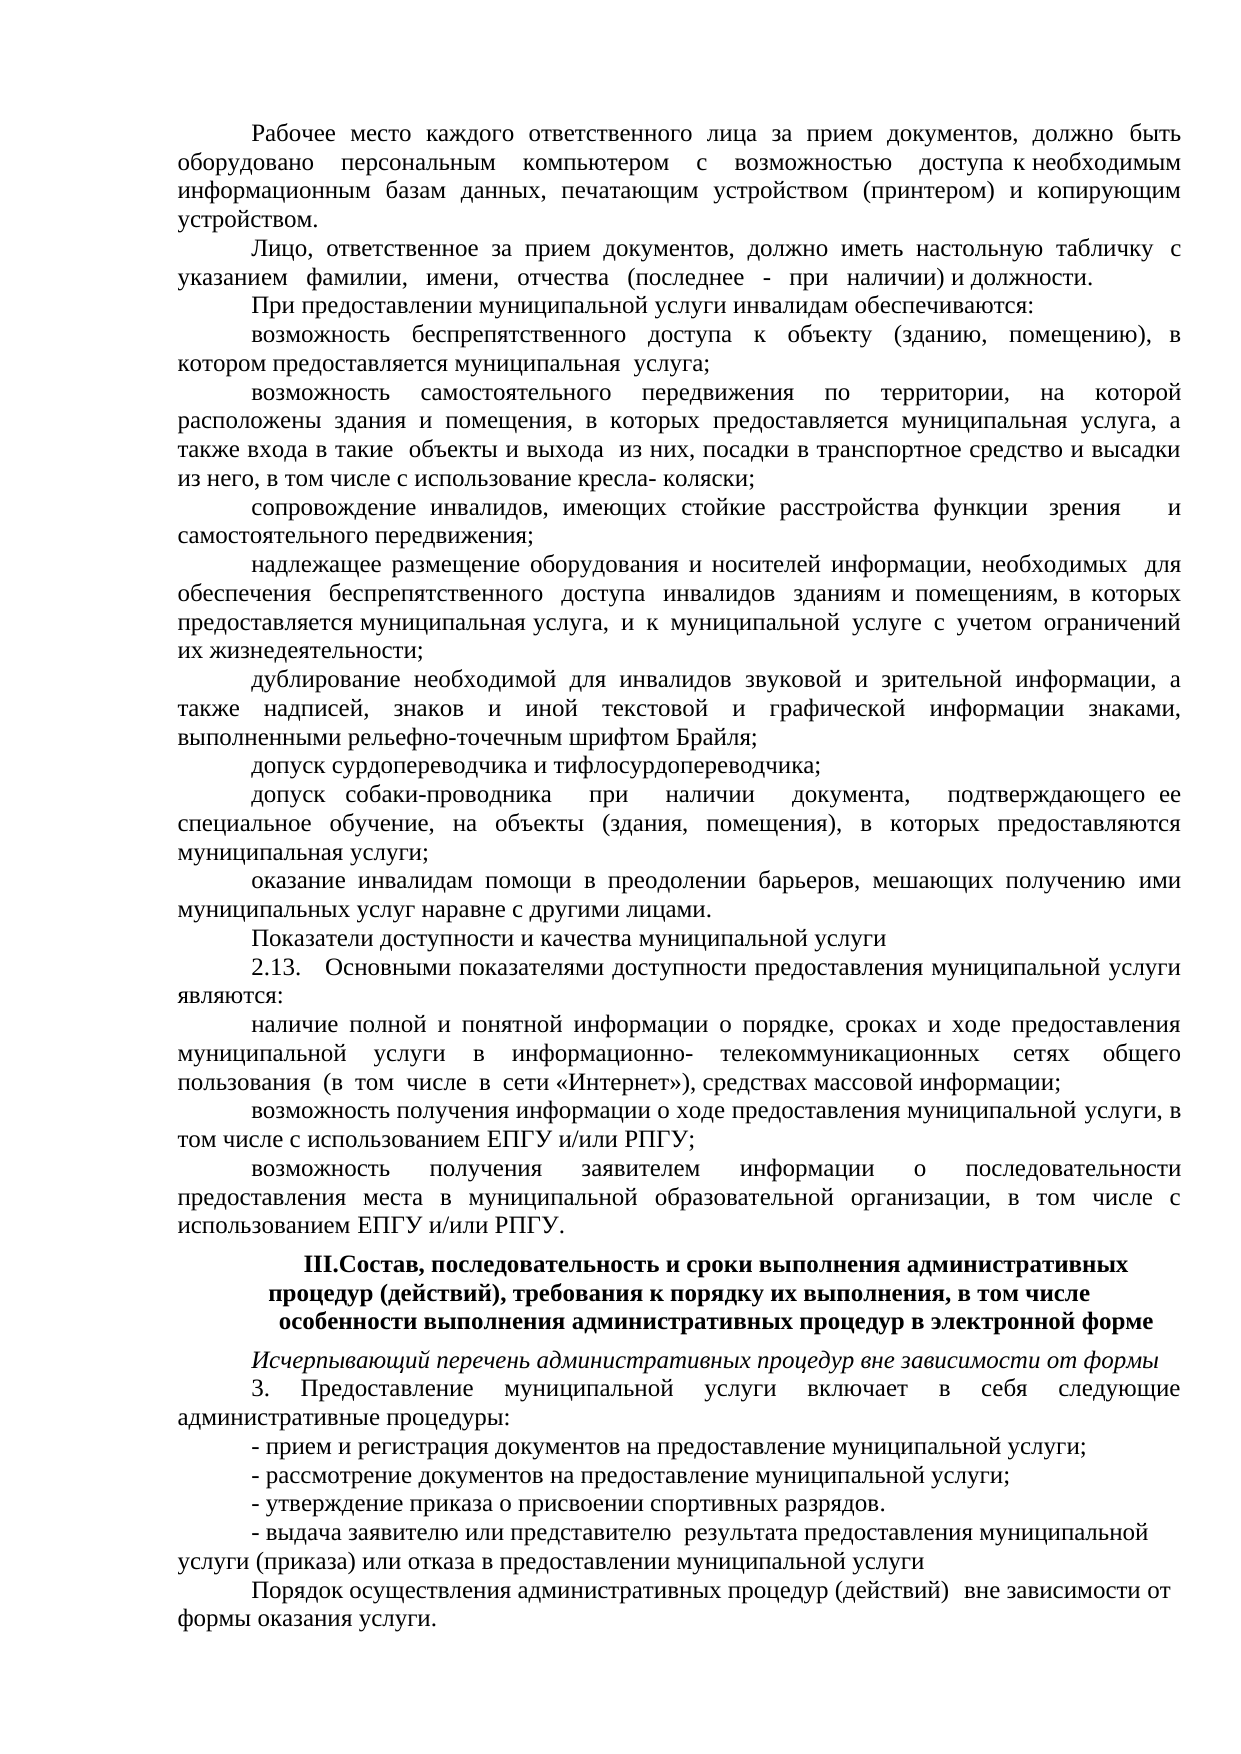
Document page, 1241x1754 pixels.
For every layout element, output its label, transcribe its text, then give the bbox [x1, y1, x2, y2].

text Порядок осуществления административных процедур (действий) вне зависимости от формы оказания услуги. [177, 1575, 1181, 1632]
list Основными показателями доступности предоставления муниципальной услуги являются: [177, 952, 1181, 1009]
text - выдача заявителю или представителю результата предоставления муниципальной услуги (приказа) или отказа в предоставлении муниципальной услуги [177, 1517, 1181, 1575]
text Показатели доступности и качества муниципальной услуги [177, 923, 1181, 952]
text - утверждение приказа о присвоении спортивных разрядов. [177, 1488, 1181, 1517]
text возможность получения информации о ходе предоставления муниципальной услуги, в том числе с использованием ЕПГУ и/или РПГУ; [177, 1096, 1181, 1153]
text возможность самостоятельного передвижения по территории, на которой расположены здания и помещения, в которых предоставляется муниципальная услуга, а также входа в такие объекты и выхода из них, посадки в транспортное средство и высадки из него, в том числе с использование кресла- коляски; [177, 377, 1181, 492]
text Рабочее место каждого ответственного лица за прием документов, должно быть оборудовано персональным компьютером с возможностью доступа к необходимым информационным базам данных, печатающим устройством (принтером) и копирующим устройством. [177, 118, 1181, 233]
text надлежащее размещение оборудования и носителей информации, необходимых для обеспечения беспрепятственного доступа инвалидов зданиям и помещениям, в которых предоставляется муниципальная услуга, и к муниципальной услуге с учетом ограничений их жизнедеятельности; [177, 549, 1181, 664]
text III.Состав, последовательность и сроки выполнения административных процедур (действий), требования к порядку их выполнения, в том числе [177, 1249, 1181, 1306]
text - рассмотрение документов на предоставление муниципальной услуги; [177, 1460, 1181, 1488]
text сопровождение инвалидов, имеющих стойкие расстройства функции зрения и самостоятельного передвижения; [177, 492, 1181, 549]
text Исчерпывающий перечень административных процедур вне зависимости от формы [177, 1345, 1181, 1373]
text возможность получения заявителем информации о последовательности предоставления места в муниципальной образовательной организации, в том числе с использованием ЕПГУ и/или РПГУ. [177, 1153, 1181, 1239]
text наличие полной и понятной информации о порядке, сроках и ходе предоставления муниципальной услуги в информационно- телекоммуникационных сетях общего пользования (в том числе в сети «Интернет»), средствах массовой информации; [177, 1009, 1181, 1096]
text возможность беспрепятственного доступа к объекту (зданию, помещению), в котором предоставляется муниципальная услуга; [177, 319, 1181, 377]
text дублирование необходимой для инвалидов звуковой и зрительной информации, а также надписей, знаков и иной текстовой и графической информации знаками, выполненными рельефно-точечным шрифтом Брайля; [177, 664, 1181, 751]
text оказание инвалидам помощи в преодолении барьеров, мешающих получению ими муниципальных услуг наравне с другими лицами. [177, 866, 1181, 923]
text Лицо, ответственное за прием документов, должно иметь настольную табличку с указанием фамилии, имени, отчества (последнее - при наличии) и должности. [177, 233, 1181, 291]
text допуск сурдопереводчика и тифлосурдопереводчика; [177, 751, 1181, 779]
text 3. Предоставление муниципальной услуги включает в себя следующие административные процедуры: [177, 1373, 1181, 1431]
text допуск собаки-проводника при наличии документа, подтверждающего ее специальное обучение, на объекты (здания, помещения), в которых предоставляются муниципальная услуги; [177, 779, 1181, 866]
text - прием и регистрация документов на предоставление муниципальной услуги; [177, 1431, 1181, 1460]
text особенности выполнения административных процедур в электронной форме [177, 1306, 1181, 1335]
text При предоставлении муниципальной услуги инвалидам обеспечиваются: [177, 291, 1181, 319]
